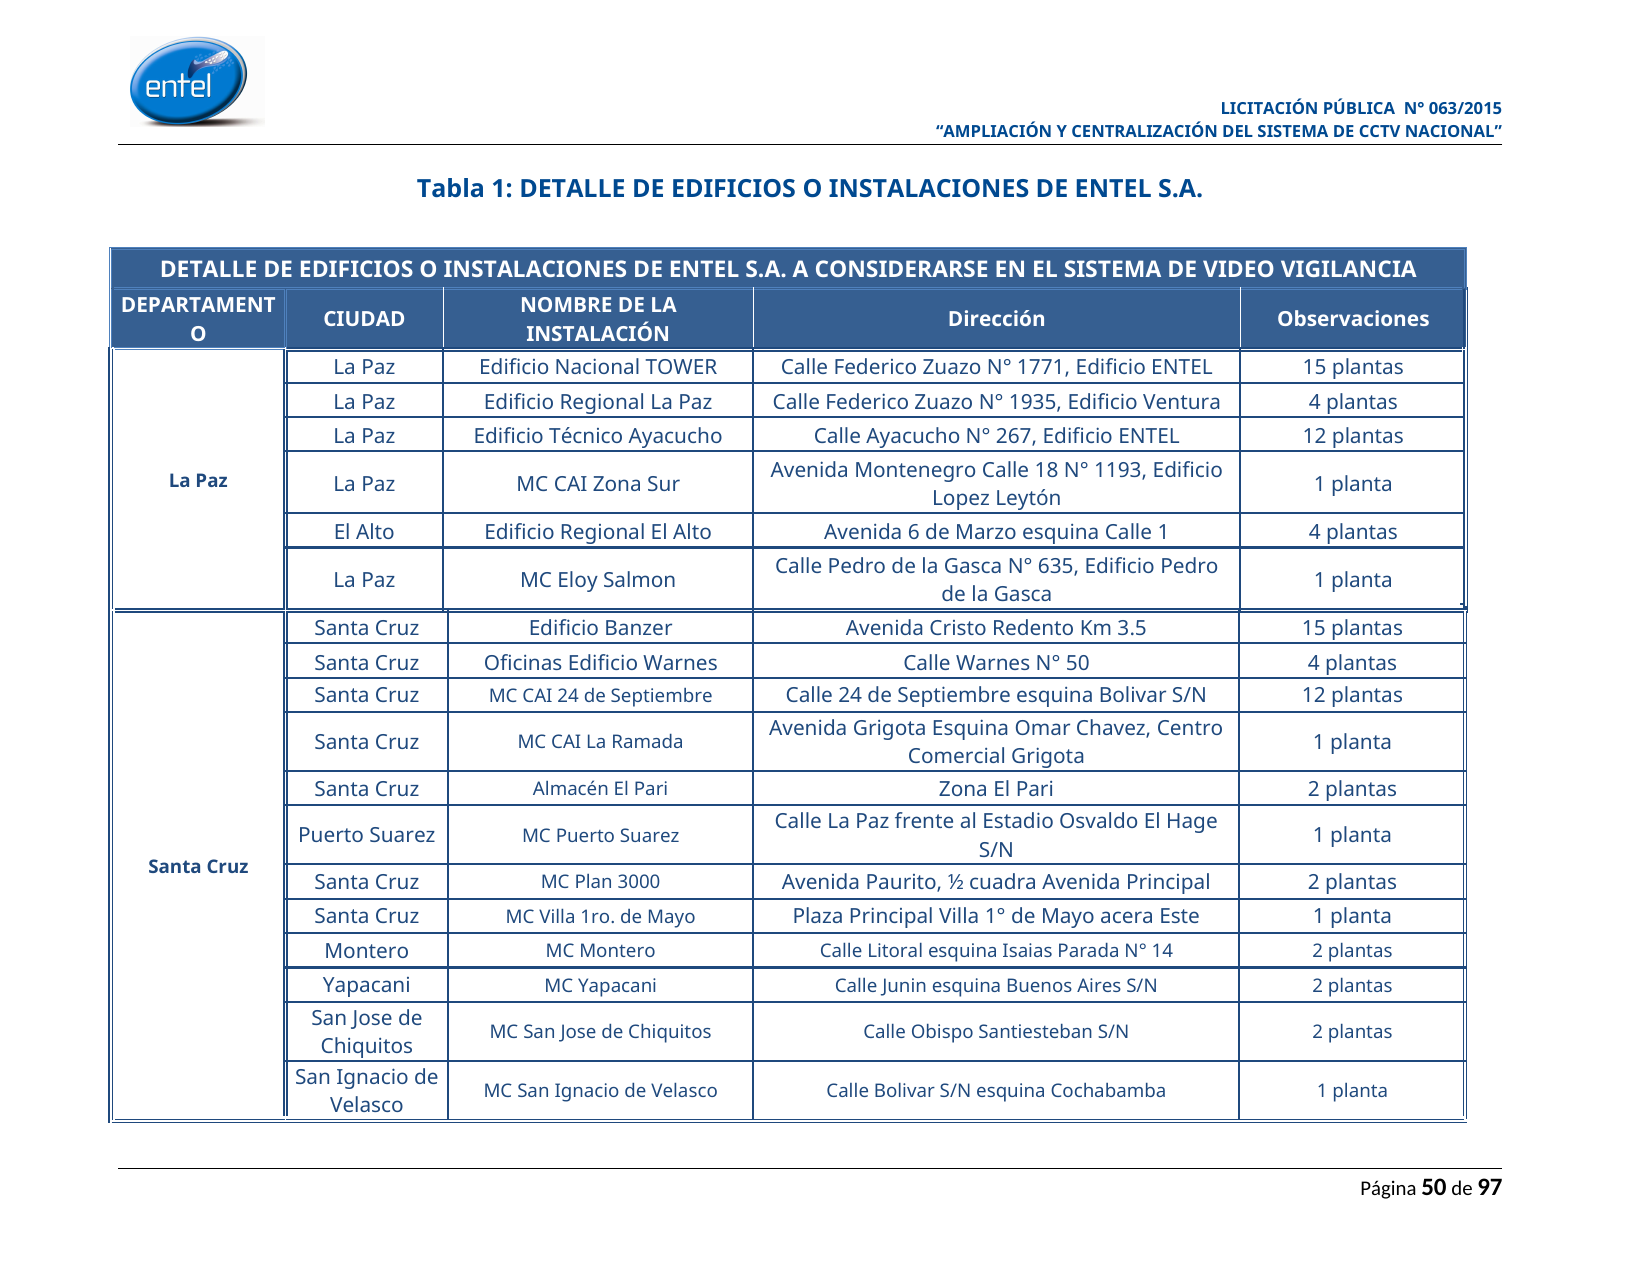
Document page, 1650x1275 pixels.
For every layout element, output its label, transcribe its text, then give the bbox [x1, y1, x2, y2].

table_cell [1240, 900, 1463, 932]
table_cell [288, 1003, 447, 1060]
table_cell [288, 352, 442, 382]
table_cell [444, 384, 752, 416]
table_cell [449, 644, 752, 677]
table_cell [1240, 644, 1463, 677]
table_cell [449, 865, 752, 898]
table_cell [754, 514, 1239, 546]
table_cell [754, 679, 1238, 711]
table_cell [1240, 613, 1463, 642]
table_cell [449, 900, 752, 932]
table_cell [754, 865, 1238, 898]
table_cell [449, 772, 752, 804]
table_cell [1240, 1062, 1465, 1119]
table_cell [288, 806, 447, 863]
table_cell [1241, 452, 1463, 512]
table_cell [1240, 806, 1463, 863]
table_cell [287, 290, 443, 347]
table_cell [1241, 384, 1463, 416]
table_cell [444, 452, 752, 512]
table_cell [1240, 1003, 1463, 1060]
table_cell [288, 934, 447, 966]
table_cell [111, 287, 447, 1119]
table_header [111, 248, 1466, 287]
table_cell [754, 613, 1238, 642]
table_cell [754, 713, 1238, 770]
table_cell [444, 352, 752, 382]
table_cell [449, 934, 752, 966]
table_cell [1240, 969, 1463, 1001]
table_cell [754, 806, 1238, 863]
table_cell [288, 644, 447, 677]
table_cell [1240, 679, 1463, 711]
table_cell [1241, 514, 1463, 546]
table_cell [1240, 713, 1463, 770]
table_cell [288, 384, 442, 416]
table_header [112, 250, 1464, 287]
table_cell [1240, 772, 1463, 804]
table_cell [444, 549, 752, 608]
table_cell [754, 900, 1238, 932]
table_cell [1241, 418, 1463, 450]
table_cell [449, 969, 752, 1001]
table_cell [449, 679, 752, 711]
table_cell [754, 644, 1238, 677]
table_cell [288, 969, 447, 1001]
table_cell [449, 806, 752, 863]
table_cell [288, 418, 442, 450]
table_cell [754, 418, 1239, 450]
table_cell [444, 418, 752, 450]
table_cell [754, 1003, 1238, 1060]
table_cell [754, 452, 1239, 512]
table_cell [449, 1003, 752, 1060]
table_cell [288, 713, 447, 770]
text Tabla 1: DETALLE DE EDIFICIOS O INSTALACIONES DE ENTEL S.A. [118, 171, 1502, 204]
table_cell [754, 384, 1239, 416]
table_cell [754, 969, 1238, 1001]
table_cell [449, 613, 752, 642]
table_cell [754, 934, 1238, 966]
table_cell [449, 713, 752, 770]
picture [129, 36, 265, 127]
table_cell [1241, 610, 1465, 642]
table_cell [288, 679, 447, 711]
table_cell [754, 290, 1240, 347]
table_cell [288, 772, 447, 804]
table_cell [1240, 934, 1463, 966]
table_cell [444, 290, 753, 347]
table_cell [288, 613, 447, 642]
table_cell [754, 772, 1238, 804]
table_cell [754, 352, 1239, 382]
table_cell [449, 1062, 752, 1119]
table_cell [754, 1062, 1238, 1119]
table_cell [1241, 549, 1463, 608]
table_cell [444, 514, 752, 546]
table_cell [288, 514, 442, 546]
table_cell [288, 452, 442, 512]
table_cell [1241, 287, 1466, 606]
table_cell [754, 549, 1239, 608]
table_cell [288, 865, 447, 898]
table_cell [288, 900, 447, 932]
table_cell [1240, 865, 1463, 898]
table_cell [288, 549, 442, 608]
